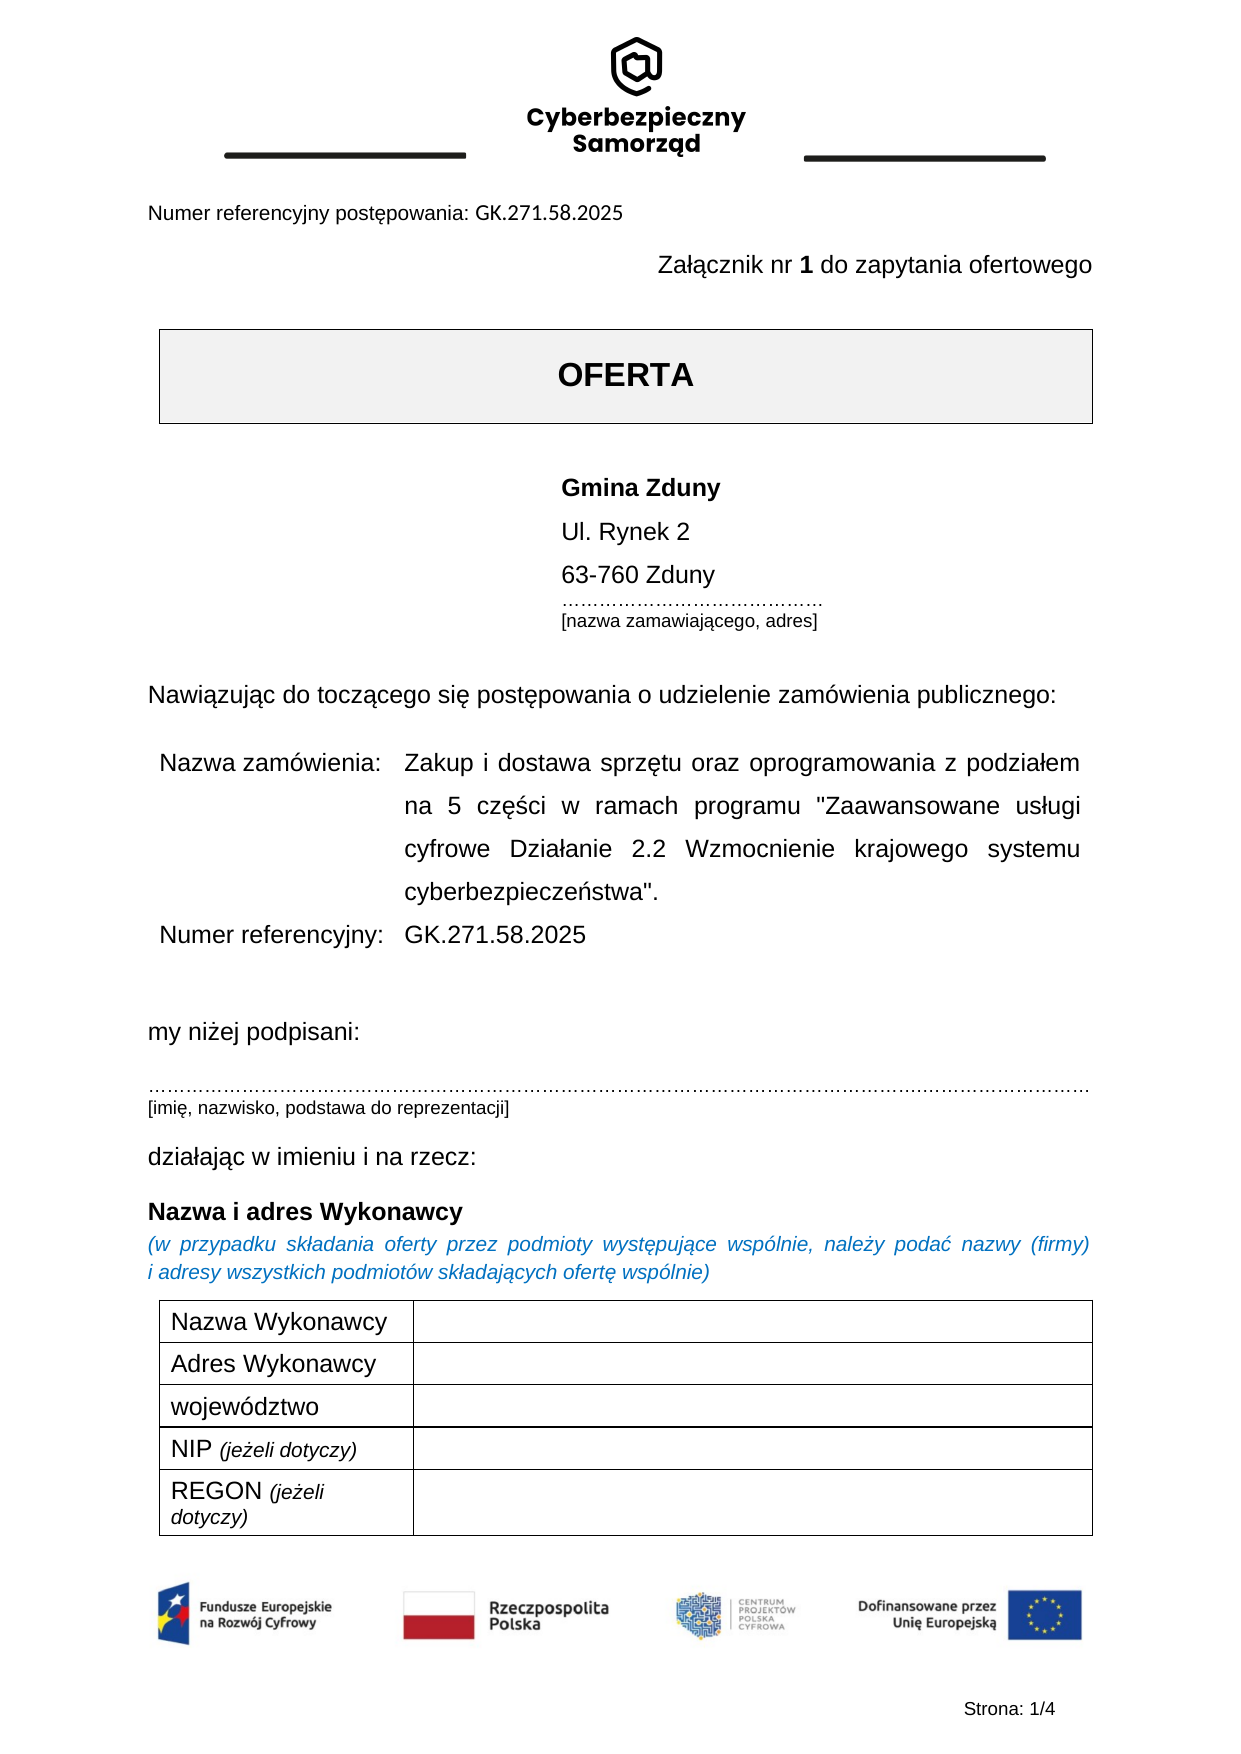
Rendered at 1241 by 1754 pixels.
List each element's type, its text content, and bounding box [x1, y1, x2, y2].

text [imię, nazwisko, podstawa do reprezentacji] [148, 1097, 1093, 1118]
table_header [414, 1301, 1092, 1342]
text Nazwa i adres Wykonawcy [148, 1197, 1093, 1226]
text …………………………………… [561, 588, 1093, 610]
subtitle Załącznik nr 1 do zapytania ofertowego [148, 250, 1093, 279]
table_cell [414, 1385, 1092, 1426]
text Gmina Zduny [561, 473, 1093, 502]
table_cell województwo [160, 1385, 413, 1426]
table_header Nazwa Wykonawcy [160, 1301, 413, 1342]
picture [147, 1568, 1092, 1657]
table_cell Numer referencyjny: [159, 920, 393, 992]
text my niżej podpisani: [148, 1017, 1093, 1046]
text działając w imieniu i na rzecz: [148, 1141, 1093, 1170]
list (w przypadku składania oferty przez podmioty występujące wspólnie, należy podać nazwy (firmy) i adresy wszystkich podmiotów składających ofertę wspólnie) [148, 1232, 1093, 1283]
text 63-760 Zduny [561, 560, 1093, 588]
text …………………………………………………………………………………………………………….……………………… [148, 1075, 1093, 1097]
table_header OFERTA [160, 330, 1092, 422]
text [nazwa zamawiającego, adres] [561, 610, 1093, 632]
table_cell NIP (jeżeli dotyczy) [160, 1428, 413, 1469]
table_header Nazwa zamówienia: [159, 748, 393, 920]
picture [803, 155, 1046, 162]
text Ul. Rynek 2 [561, 517, 1093, 545]
picture [224, 152, 467, 159]
table_cell REGON (jeżeli dotyczy) [160, 1470, 413, 1535]
table_cell [414, 1428, 1092, 1469]
table_cell Adres Wykonawcy [160, 1343, 413, 1384]
text Nawiązując do toczącego się postępowania o udzielenie zamówienia publicznego: [148, 680, 1093, 708]
table_cell GK.271.58.2025 [393, 920, 1093, 992]
table_header Zakup i dostawa sprzętu oraz oprogramowania z podziałem na 5 części w ramach programu "Zaawansowane usługi cyfrowe Działanie 2.2 Wzmocnienie krajowego systemu cyberbezpieczeństwa". [393, 748, 1093, 920]
picture [527, 37, 746, 157]
table_cell [414, 1470, 1092, 1535]
table_cell [414, 1343, 1092, 1384]
